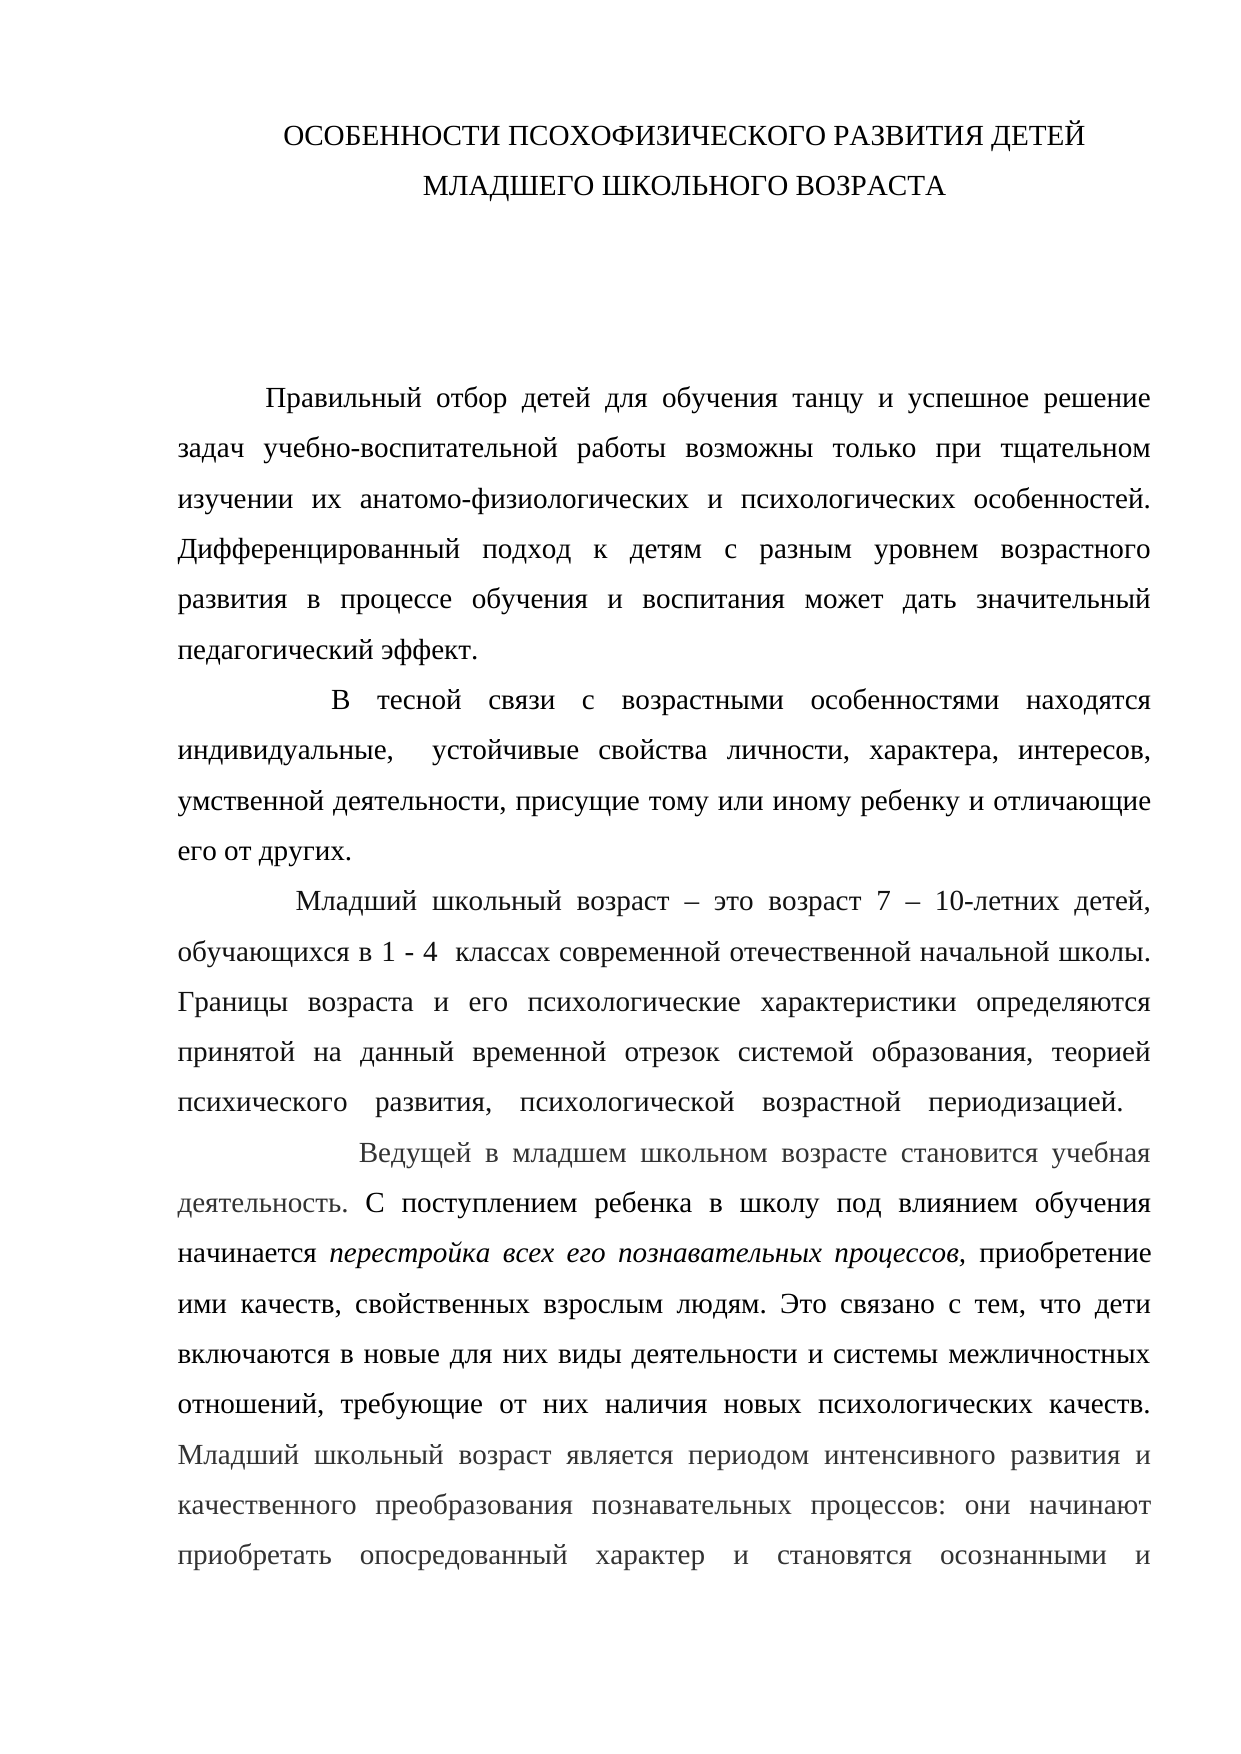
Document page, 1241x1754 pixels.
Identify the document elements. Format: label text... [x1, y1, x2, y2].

text ОСОБЕННОСТИ ПСОХОФИЗИЧЕСКОГО РАЗВИТИЯ ДЕТЕЙ МЛАДШЕГО ШКОЛЬНОГО ВОЗРАСТА [217, 118, 1152, 202]
text В тесной связи с возрастными особенностями находятся индивидуальные, устойчивые свойства личности, характера, интересов, умственной деятельности, присущие тому или иному ребенку и отличающие его от других. [177, 682, 1152, 867]
text Правильный отбор детей для обучения танцу и успешное решение задач учебно-воспитательной работы возможны только при тщательном изучении их анатомо-физиологических и психологических особенностей. Дифференцированный подход к детям с разным уровнем возрастного развития в процессе обучения и воспитания может дать значительный педагогический эффект. [177, 380, 1152, 665]
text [177, 883, 1152, 1571]
